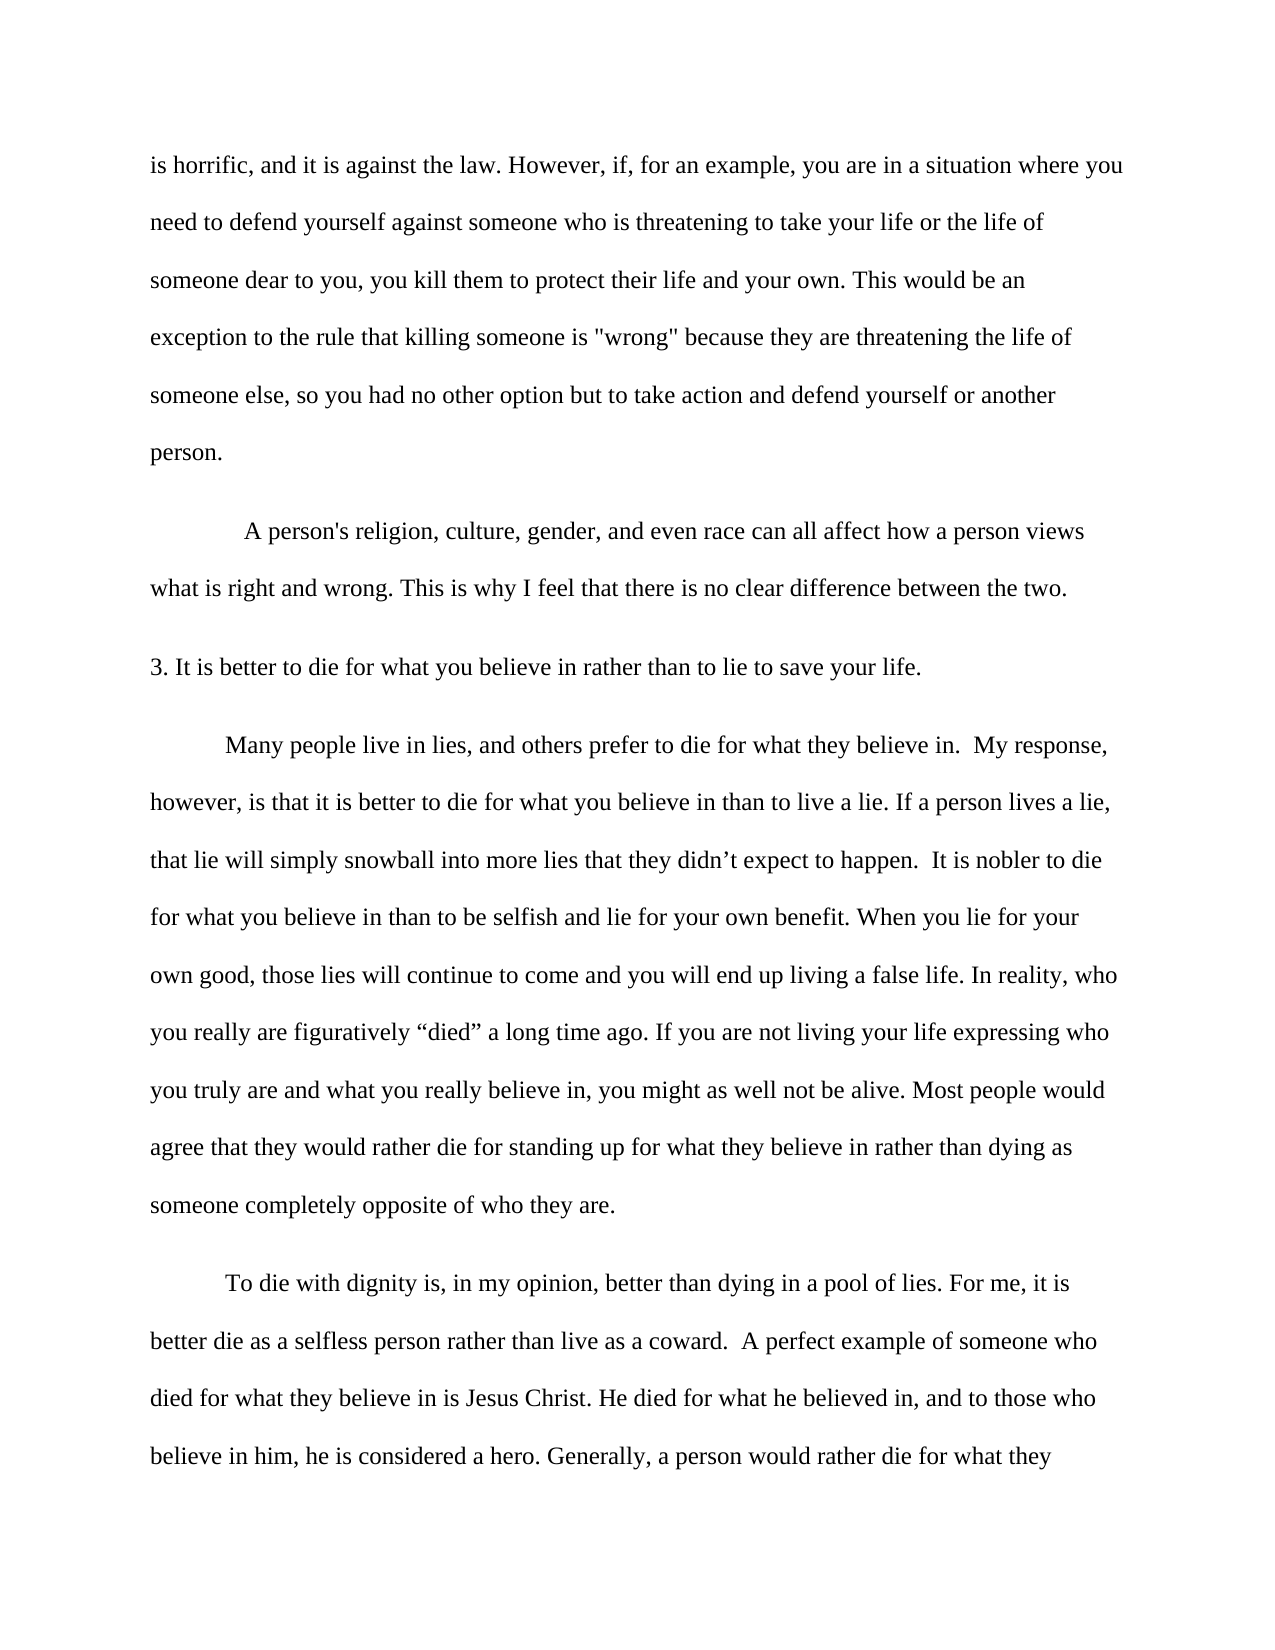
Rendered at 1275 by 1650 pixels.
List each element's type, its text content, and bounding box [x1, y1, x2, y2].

text A person's religion, culture, gender, and even race can all affect how a person views what is right and wrong. This is why I feel that there is no clear difference between the two. [150, 516, 1125, 602]
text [150, 1268, 1125, 1469]
text Many people live in lies, and others prefer to die for what they believe in. My response, however, is that it is better to die for what you believe in than to live a lie. If a person lives a lie, that lie will simply snowball into more lies that they didn’t expect to happen. It is nobler to die for what you believe in than to be selfish and lie for your own benefit. When you lie for your own good, those lies will continue to come and you will end up living a false life. In reality, who you really are figuratively “died” a long time ago. If you are not living your life expressing who you truly are and what you really believe in, you might as well not be alive. Most people would agree that they would rather die for standing up for what they believe in rather than dying as someone completely opposite of who they are. [150, 730, 1125, 1219]
text 3. It is better to die for what you believe in rather than to lie to save your life. [150, 652, 1125, 680]
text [150, 150, 1125, 466]
